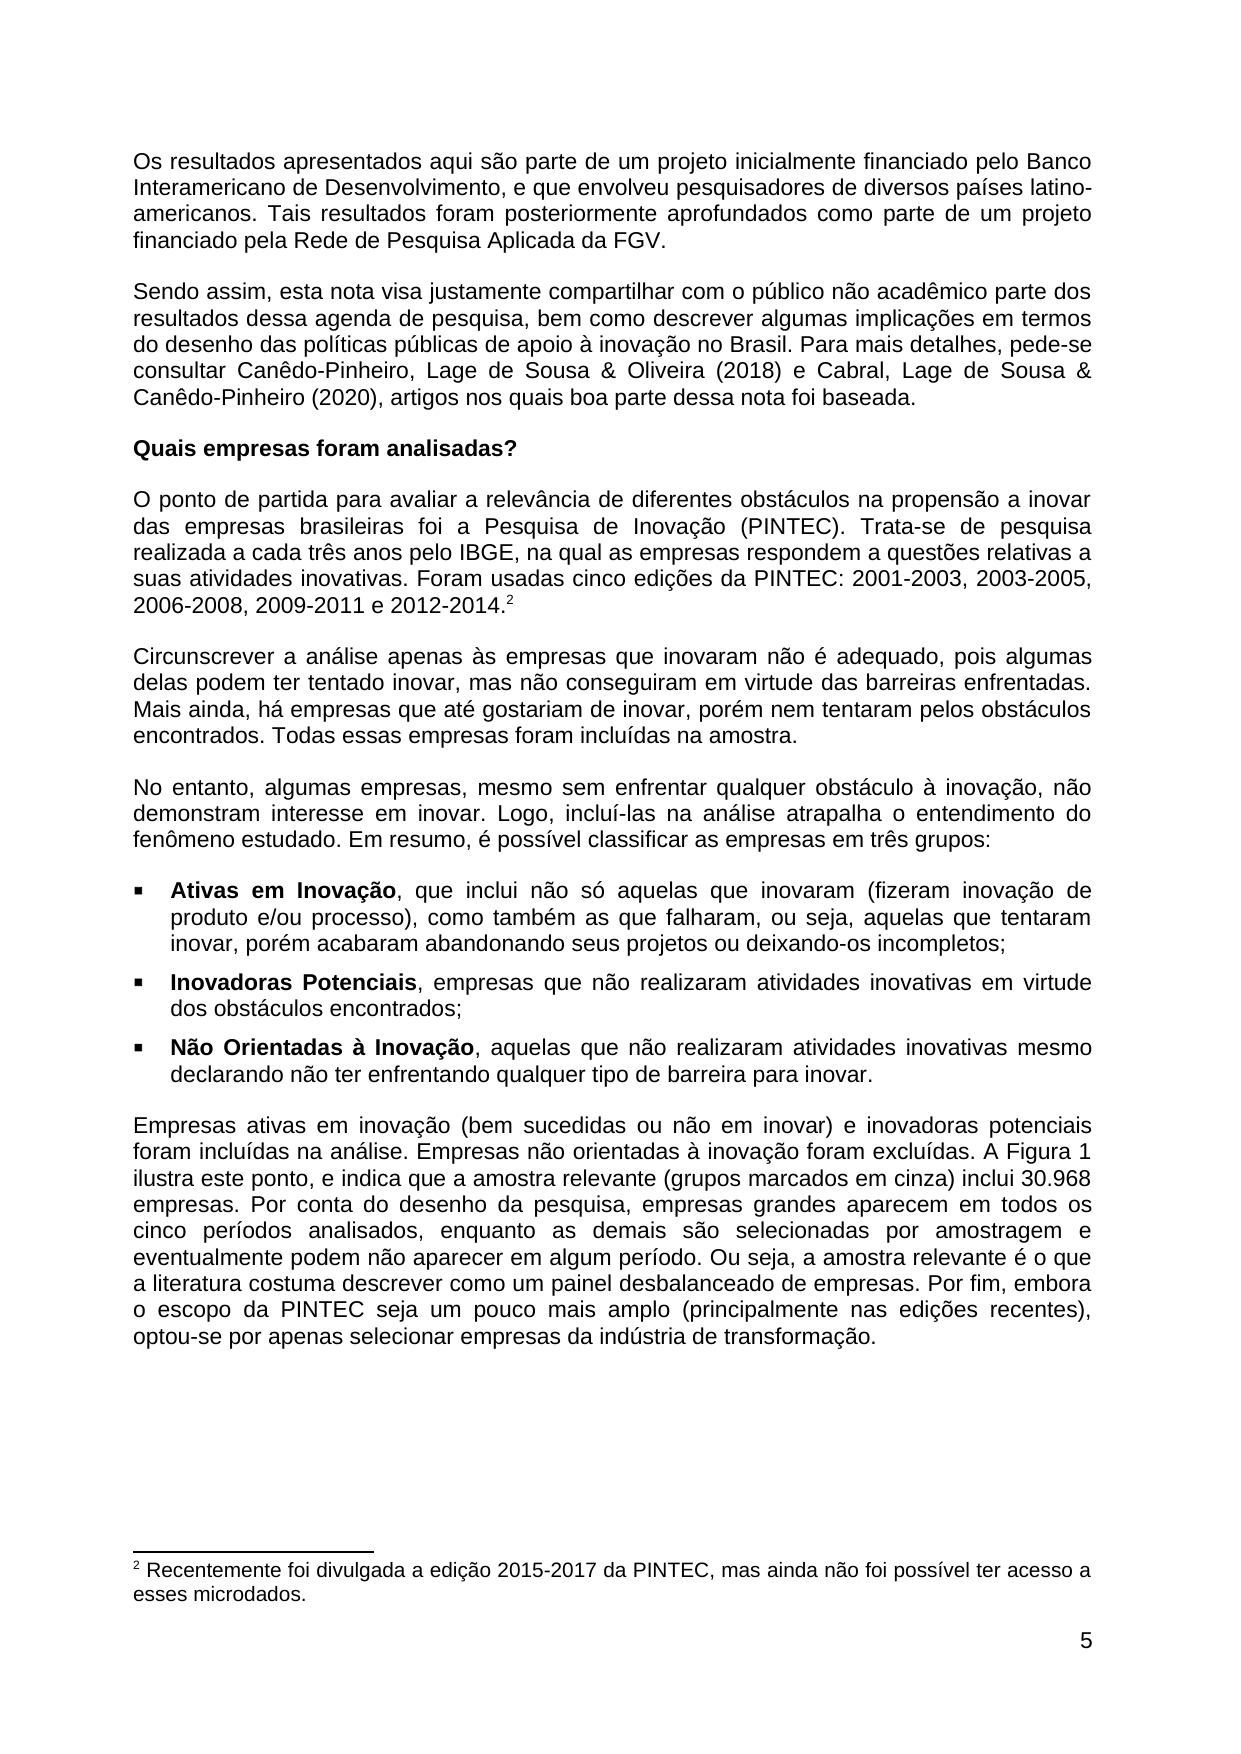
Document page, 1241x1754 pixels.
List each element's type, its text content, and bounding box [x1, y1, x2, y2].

list Ativas em Inovação, que inclui não só aquelas que inovaram (fizeram inovação de produto e/ou processo), como também as que falharam, ou seja, aquelas que tentaram inovar, porém acabaram abandonando seus projetos ou deixando-os incompletos; [133, 877, 1093, 957]
text Os resultados apresentados aqui são parte de um projeto inicialmente financiado pelo Banco Interamericano de Desenvolvimento, e que envolveu pesquisadores de diversos países latino-americanos. Tais resultados foram posteriormente aprofundados como parte de um projeto financiado pela Rede de Pesquisa Aplicada da FGV. [133, 148, 1093, 253]
text No entanto, algumas empresas, mesmo sem enfrentar qualquer obstáculo à inovação, não demonstram interesse em inovar. Logo, incluí-las na análise atrapalha o entendimento do fenômeno estudado. Em resumo, é possível classificar as empresas em três grupos: [133, 773, 1093, 852]
list Inovadoras Potenciais, empresas que não realizaram atividades inovativas em virtude dos obstáculos encontrados; [133, 969, 1093, 1022]
text Sendo assim, esta nota visa justamente compartilhar com o público não acadêmico parte dos resultados dessa agenda de pesquisa, bem como descrever algumas implicações em termos do desenho das políticas públicas de apoio à inovação no Brasil. Para mais detalhes, pede-se consultar Canêdo-Pinheiro, Lage de Sousa & Oliveira (2018) e Cabral, Lage de Sousa & Canêdo-Pinheiro (2020), artigos nos quais boa parte dessa nota foi baseada. [133, 278, 1093, 410]
text Quais empresas foram analisadas? [133, 435, 1093, 461]
text Circunscrever a análise apenas às empresas que inovaram não é adequado, pois algumas delas podem ter tentado inovar, mas não conseguiram em virtude das barreiras enfrentadas. Mais ainda, há empresas que até gostariam de inovar, porém nem tentaram pelos obstáculos encontrados. Todas essas empresas foram incluídas na amostra. [133, 643, 1093, 748]
text Empresas ativas em inovação (bem sucedidas ou não em inovar) e inovadoras potenciais foram incluídas na análise. Empresas não orientadas à inovação foram excluídas. A Figura 1 ilustra este ponto, e indica que a amostra relevante (grupos marcados em cinza) inclui 30.968 empresas. Por conta do desenho da pesquisa, empresas grandes aparecem em todos os cinco períodos analisados, enquanto as demais são selecionadas por amostragem e eventualmente podem não aparecer em algum período. Ou seja, a amostra relevante é o que a literatura costuma descrever como um painel desbalanceado de empresas. Por fim, embora o escopo da PINTEC seja um pouco mais amplo (principalmente nas edições recentes), optou-se por apenas selecionar empresas da indústria de transformação. [133, 1112, 1093, 1349]
list Não Orientadas à Inovação, aquelas que não realizaram atividades inovativas mesmo declarando não ter enfrentando qualquer tipo de barreira para inovar. [133, 1034, 1093, 1087]
text O ponto de partida para avaliar a relevância de diferentes obstáculos na propensão a inovar das empresas brasileiras foi a Pesquisa de Inovação (PINTEC). Trata-se de pesquisa realizada a cada três anos pelo IBGE, na qual as empresas respondem a questões relativas a suas atividades inovativas. Foram usadas cinco edições da PINTEC: 2001-2003, 2003-2005, 2006-2008, 2009-2011 e 2012-2014. [133, 486, 1093, 618]
